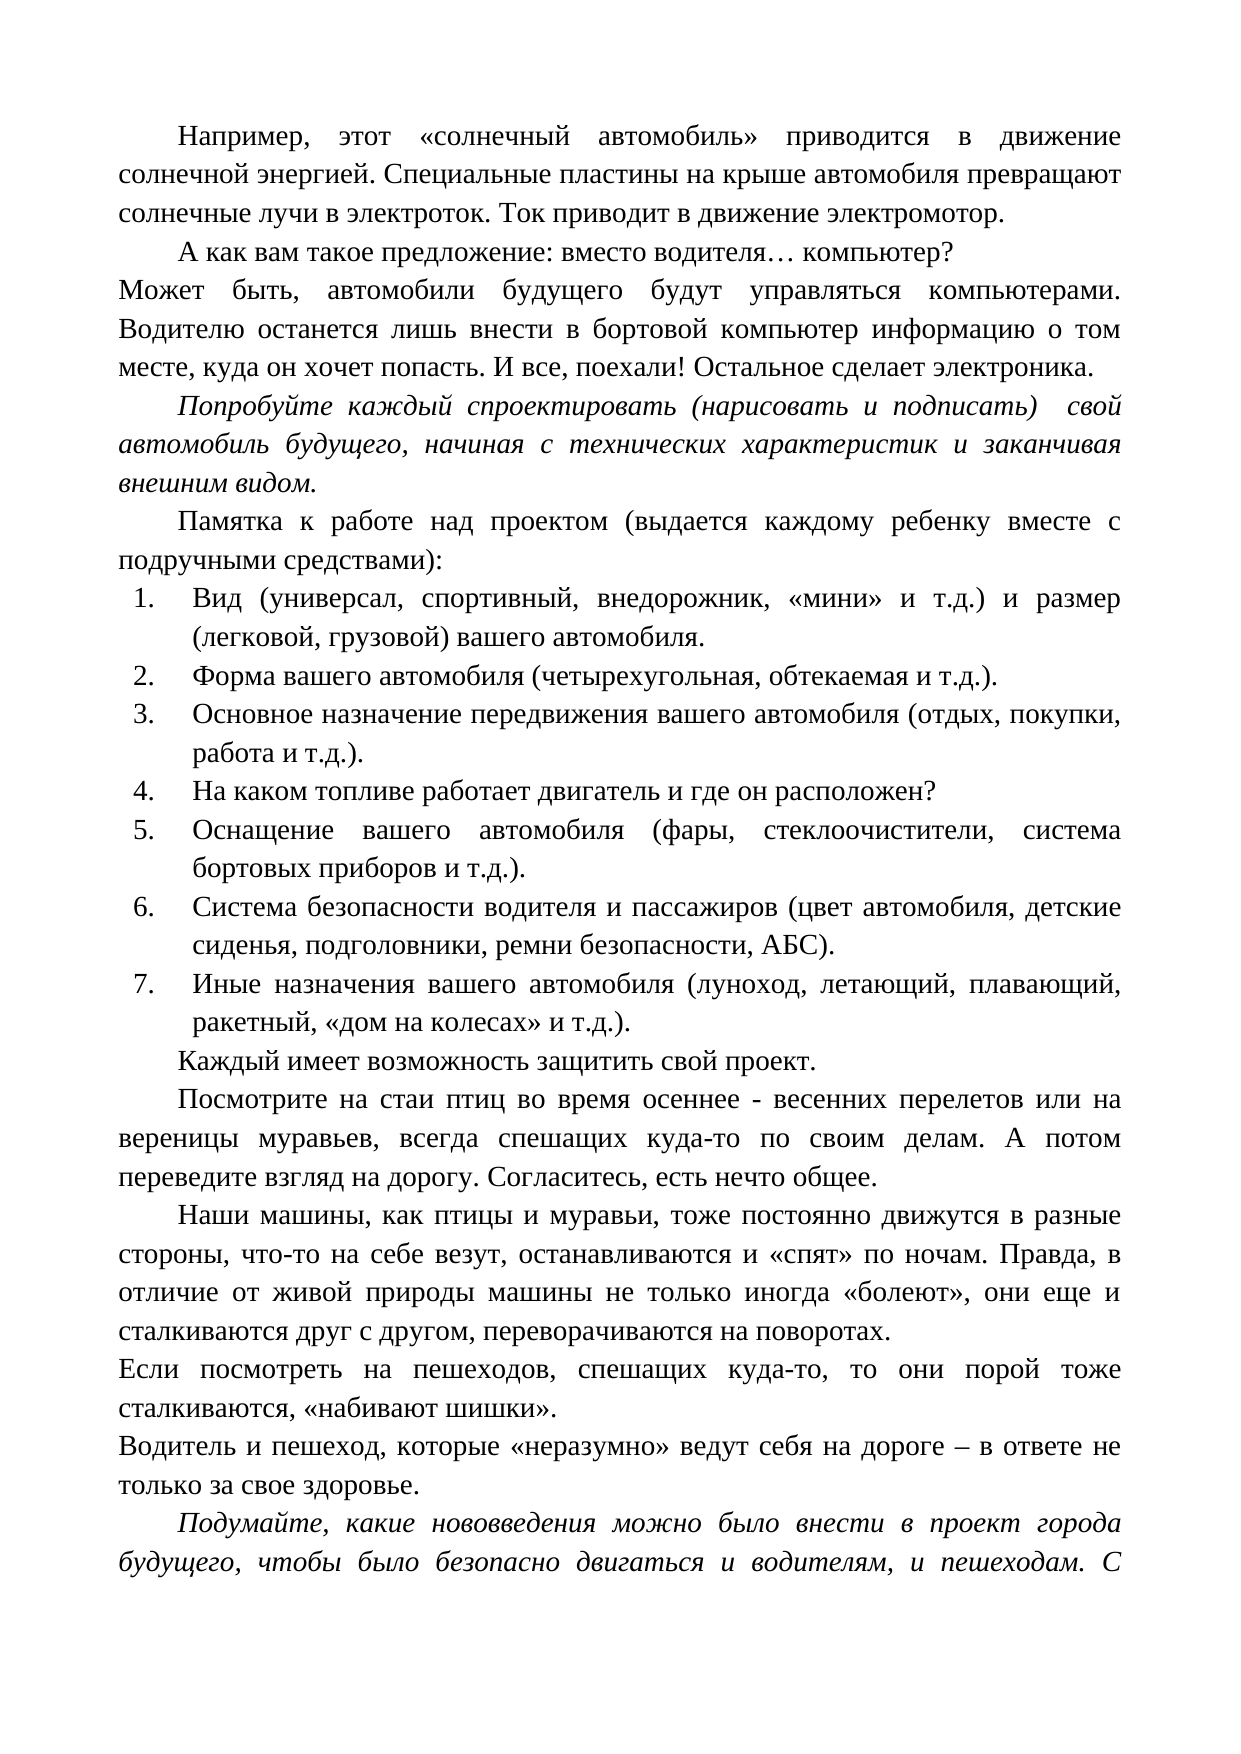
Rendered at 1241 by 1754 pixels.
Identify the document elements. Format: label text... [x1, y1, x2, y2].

text Каждый имеет возможность защитить свой проект. [118, 1043, 1122, 1077]
list Иные назначения вашего автомобиля (луноход, летающий, плавающий, ракетный, «дом на колесах» и т.д.). [133, 966, 1122, 1038]
list Основное назначение передвижения вашего автомобиля (отдых, покупки, работа и т.д.). [133, 696, 1122, 768]
text А как вам такое предложение: вместо водителя… компьютер? [118, 234, 1122, 267]
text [118, 1506, 1122, 1578]
list Оснащение вашего автомобиля (фары, стеклоочистители, система бортовых приборов и т.д.). [133, 812, 1122, 884]
text Если посмотреть на пешеходов, спешащих куда-то, то они порой тоже сталкиваются, «набивают шишки». [118, 1351, 1122, 1423]
text Например, этот «солнечный автомобиль» приводится в движение солнечной энергией. Специальные пластины на крыше автомобиля превращают солнечные лучи в электроток. Ток приводит в движение электромотор. [118, 118, 1122, 229]
text Может быть, автомобили будущего будут управляться компьютерами. Водителю останется лишь внести в бортовой компьютер информацию о том месте, куда он хочет попасть. И все, поехали! Остальное сделает электроника. [118, 272, 1122, 383]
text Памятка к работе над проектом (выдается каждому ребенку вместе с подручными средствами): [118, 503, 1122, 576]
list Форма вашего автомобиля (четырехугольная, обтекаемая и т.д.). [133, 658, 1122, 691]
text Попробуйте каждый спроектировать (нарисовать и подписать) свой автомобиль будущего, начиная с технических характеристик и заканчивая внешним видом. [118, 388, 1122, 498]
text Водитель и пешеход, которые «неразумно» ведут себя на дороге – в ответе не только за свое здоровье. [118, 1428, 1122, 1501]
list Система безопасности водителя и пассажиров (цвет автомобиля, детские сиденья, подголовники, ремни безопасности, АБС). [133, 889, 1122, 961]
text Наши машины, как птицы и муравьи, тоже постоянно движутся в разные стороны, что-то на себе везут, останавливаются и «спят» по ночам. Правда, в отличие от живой природы машины не только иногда «болеют», они еще и сталкиваются друг с другом, переворачиваются на поворотах. [118, 1197, 1122, 1346]
list На каком топливе работает двигатель и где он расположен? [133, 773, 1122, 807]
text Посмотрите на стаи птиц во время осеннее - весенних перелетов или на вереницы муравьев, всегда спешащих куда-то по своим делам. А потом переведите взгляд на дорогу. Согласитесь, есть нечто общее. [118, 1082, 1122, 1192]
list Вид (универсал, спортивный, внедорожник, «мини» и т.д.) и размер (легковой, грузовой) вашего автомобиля. [133, 581, 1122, 653]
